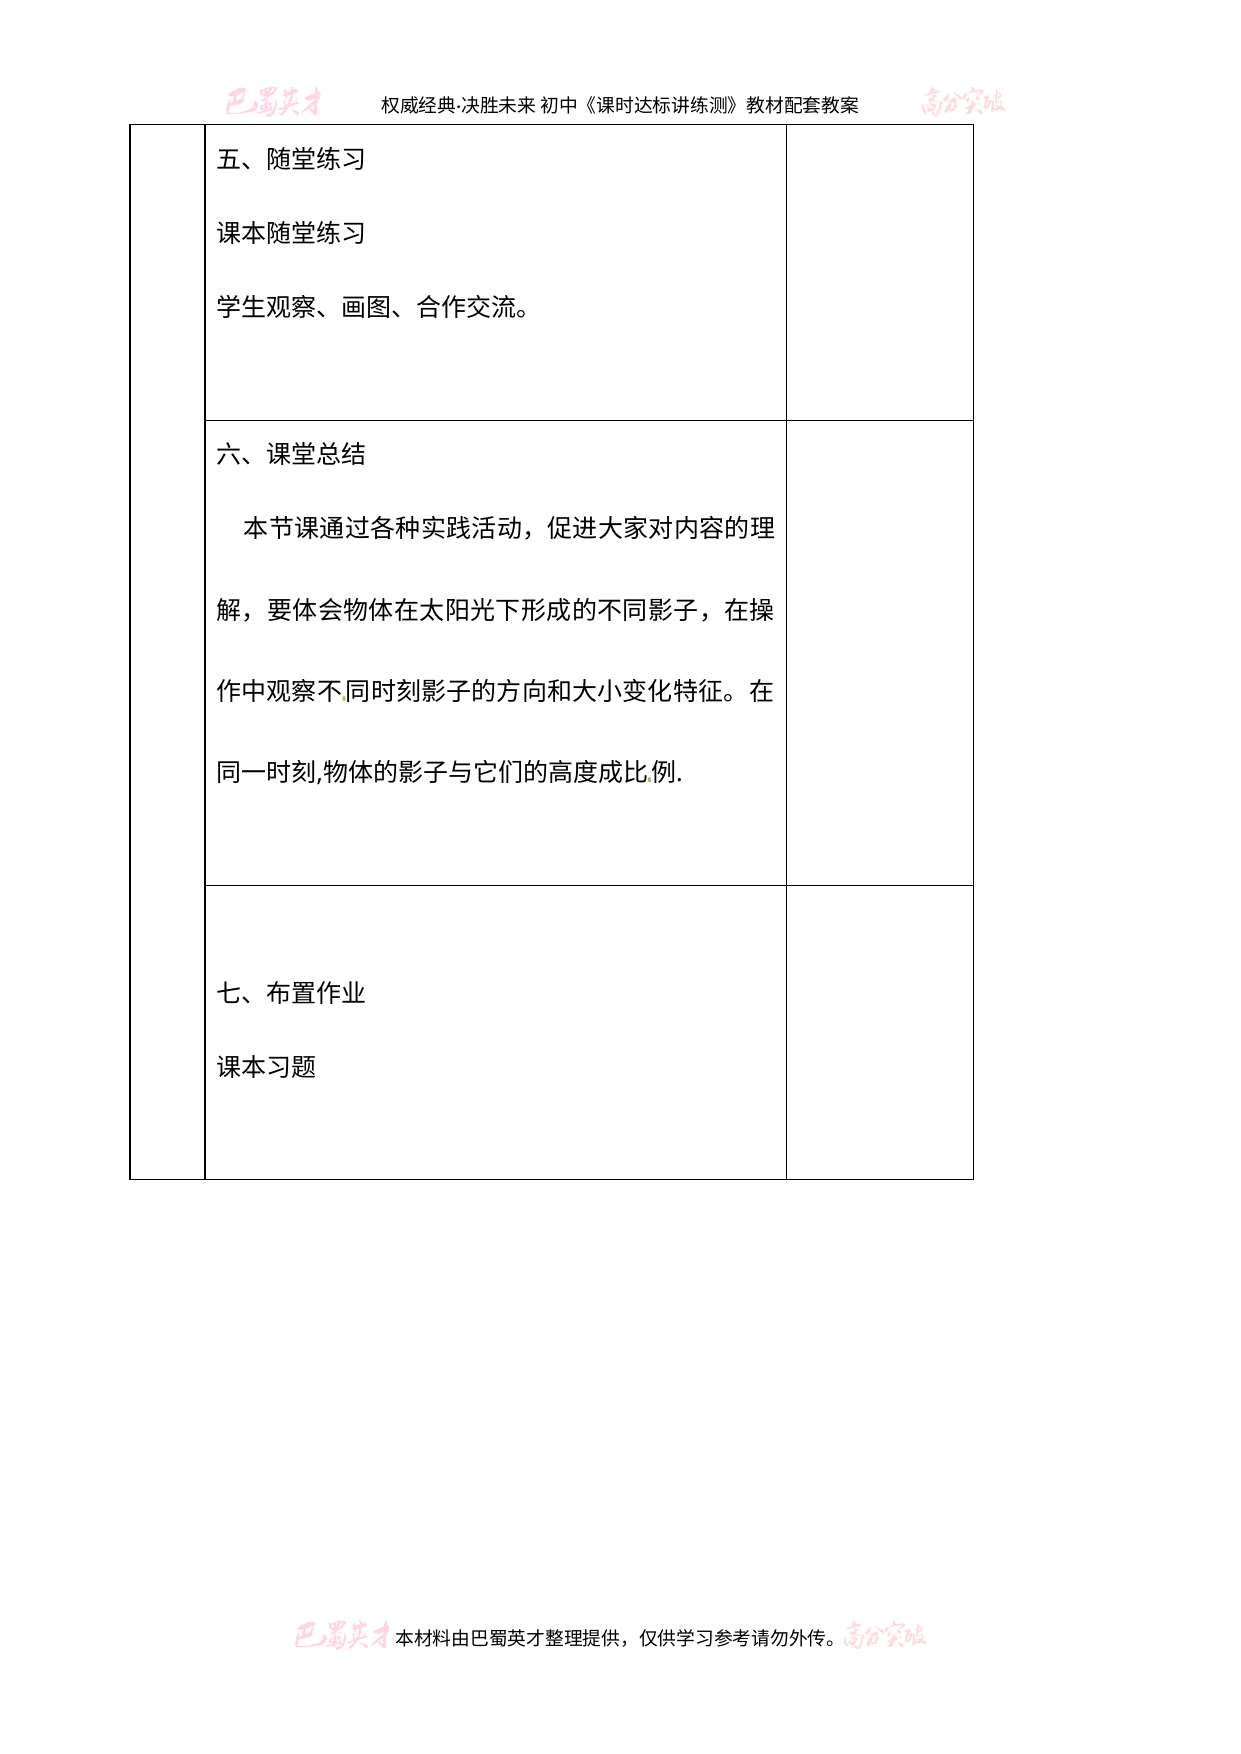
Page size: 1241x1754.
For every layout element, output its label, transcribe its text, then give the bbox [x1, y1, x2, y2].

table_cell 六、课堂总结 本节课通过各种实践活动，促进大家对内容的理解，要体会物体在太阳光下形成的不同影子，在操作中观察不同时刻影子的方向和大小变化特征。在同一时刻,物体的影子与它们的高度成比例. [206, 421, 786, 884]
table_cell 七、布置作业 课本习题 [206, 886, 786, 1179]
table_cell [787, 886, 973, 1179]
table_cell [787, 125, 973, 419]
table_cell 五、随堂练习 课本随堂练习 学生观察、画图、合作交流。 [206, 125, 786, 419]
table_cell [787, 421, 973, 884]
